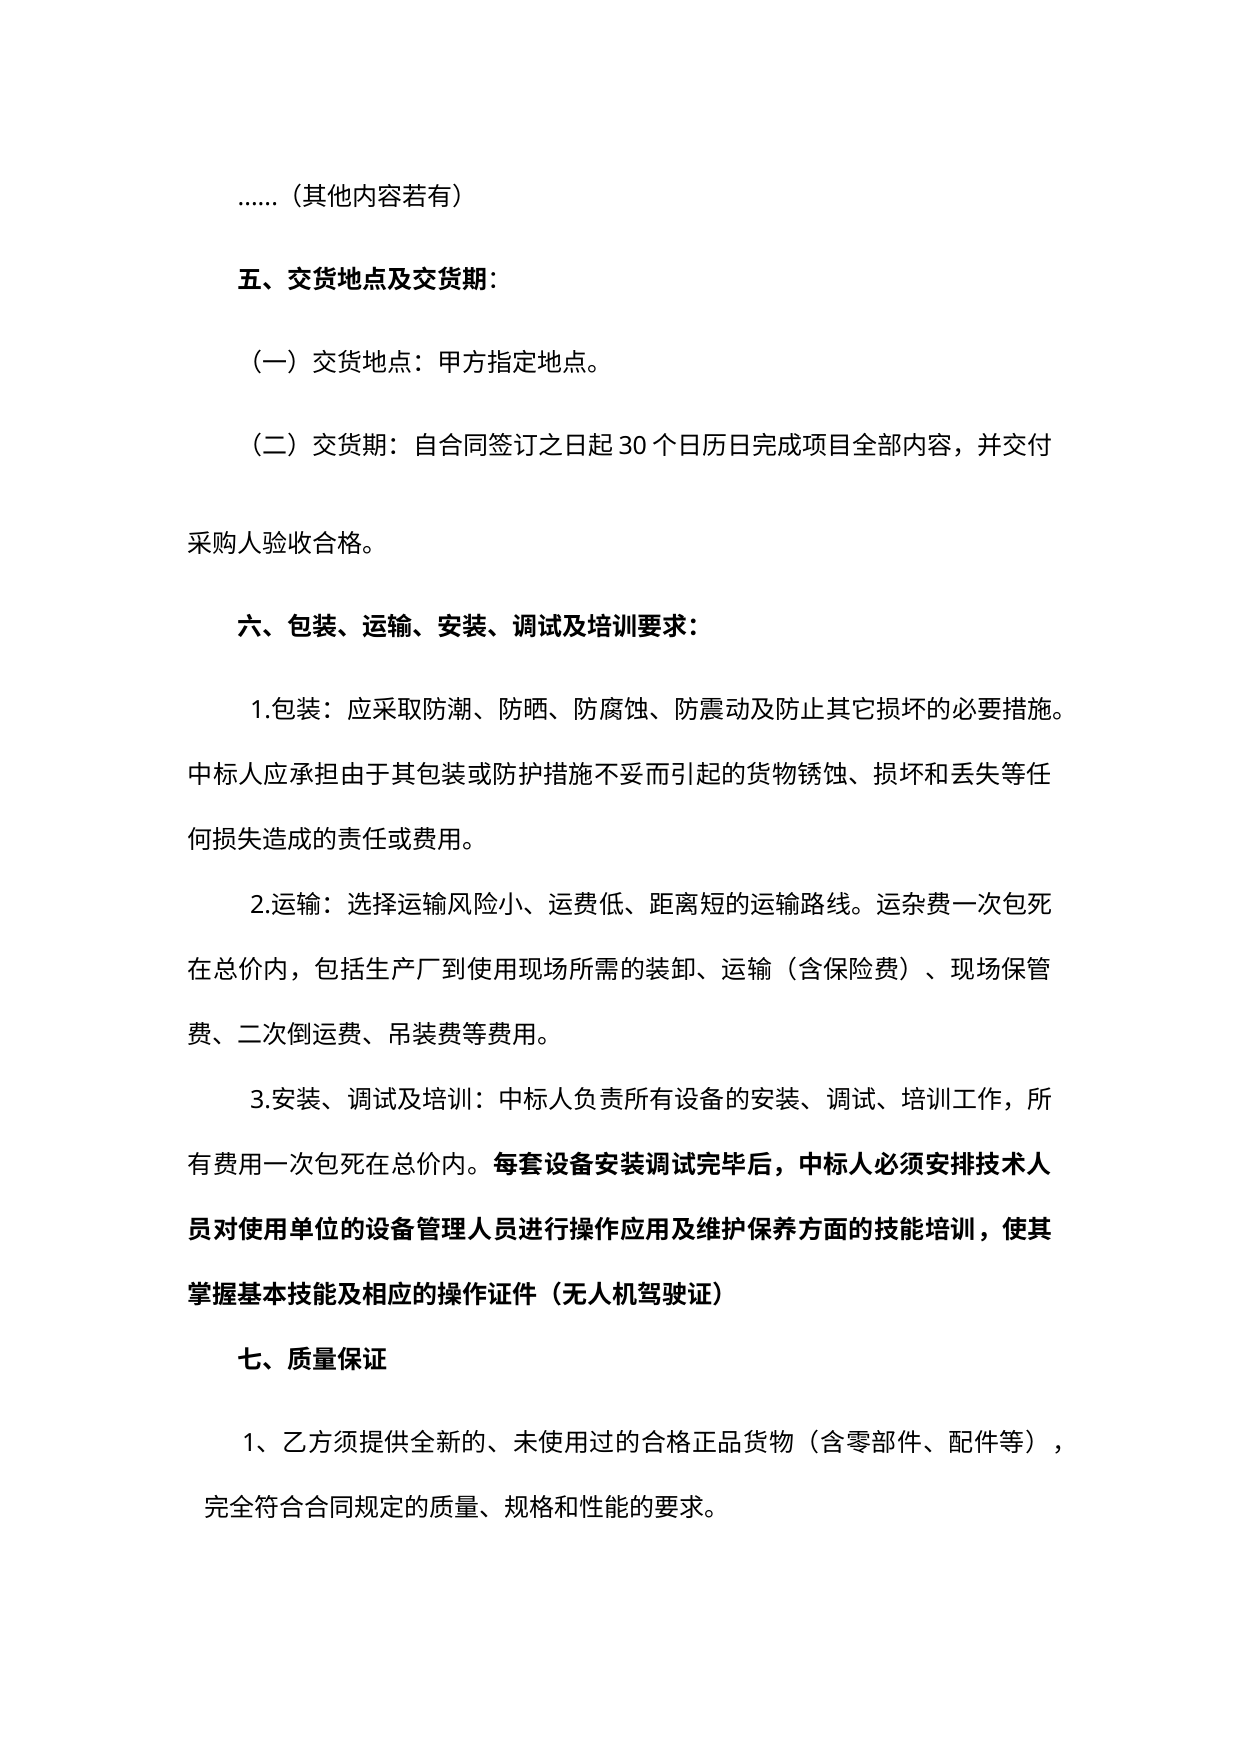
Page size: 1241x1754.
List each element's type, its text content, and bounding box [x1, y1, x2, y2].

text 五、交货地点及交货期： [187, 245, 1053, 310]
text 1、乙方须提供全新的、未使用过的合格正品货物（含零部件、配件等），完全符合合同规定的质量、规格和性能的要求。 [204, 1408, 1053, 1538]
text 七、质量保证 [187, 1325, 1053, 1390]
text （一）交货地点：甲方指定地点。 [187, 328, 1053, 393]
text 六、包装、运输、安装、调试及培训要求： [187, 592, 1053, 657]
text 3.安装、调试及培训：中标人负责所有设备的安装、调试、培训工作，所有费用一次包死在总价内。每套设备安装调试完毕后，中标人必须安排技术人员对使用单位的设备管理人员进行操作应用及维护保养方面的技能培训，使其掌握基本技能及相应的操作证件（无人机驾驶证） [187, 1065, 1053, 1325]
text 1.包装：应采取防潮、防晒、防腐蚀、防震动及防止其它损坏的必要措施。中标人应承担由于其包装或防护措施不妥而引起的货物锈蚀、损坏和丢失等任何损失造成的责任或费用。 [187, 675, 1053, 870]
text ......（其他内容若有） [187, 162, 1053, 227]
text 2.运输：选择运输风险小、运费低、距离短的运输路线。运杂费一次包死在总价内，包括生产厂到使用现场所需的装卸、运输（含保险费）、现场保管费、二次倒运费、吊装费等费用。 [187, 870, 1053, 1065]
text （二）交货期：自合同签订之日起30个日历日完成项目全部内容，并交付采购人验收合格。 [187, 411, 1053, 574]
